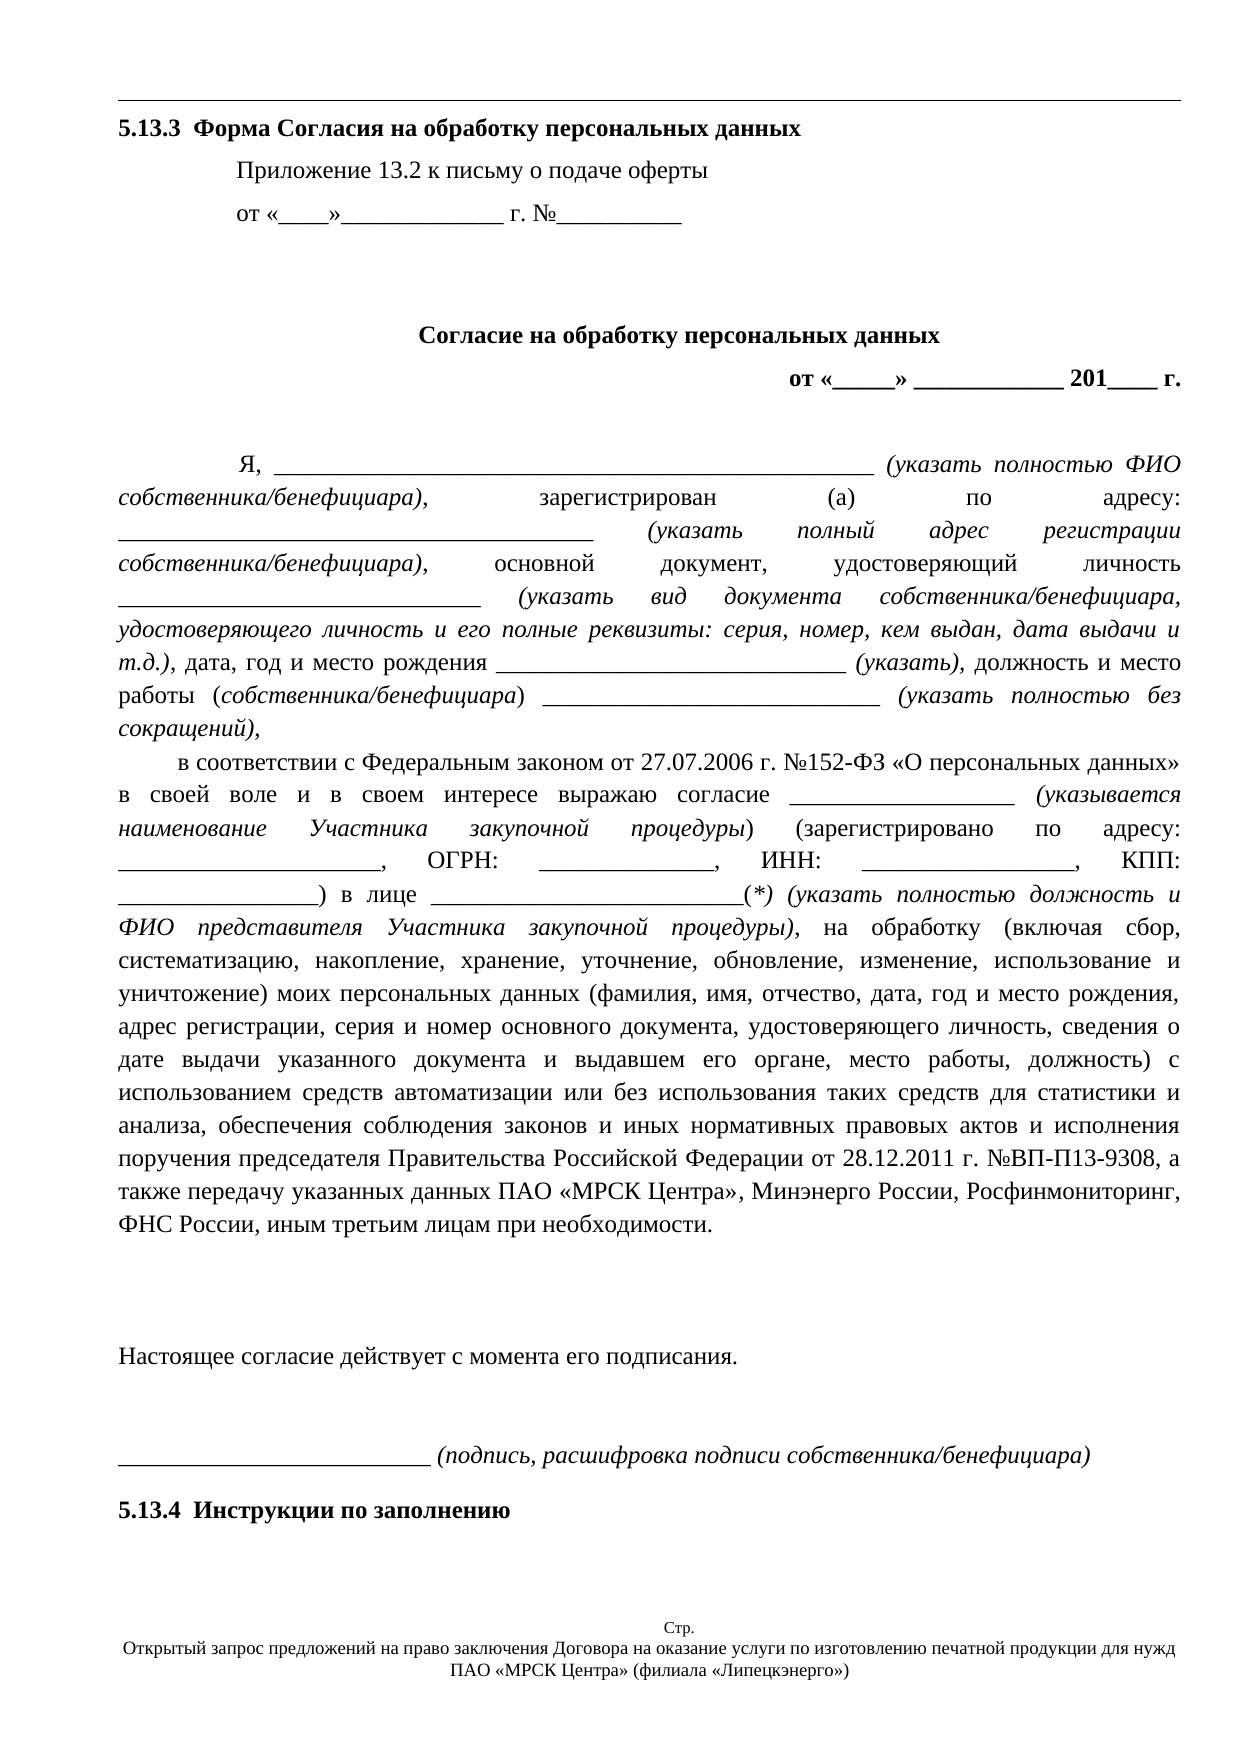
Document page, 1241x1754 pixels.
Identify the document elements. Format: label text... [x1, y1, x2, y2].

subtitle Инструкции по заполнению [118, 1496, 1181, 1524]
text Я, ________________________________________________ (указать полностью ФИО собственника/бенефициара), зарегистрирован (а) по адресу: ______________________________________ (указать полный адрес регистрации собственника/бенефициара), основной документ, удостоверяющий личность _____________________________ (указать вид документа собственника/бенефициара, удостоверяющего личность и его полные реквизиты: серия, номер, кем выдан, дата выдачи и т.д.), дата, год и место рождения ____________________________ (указать), должность и место работы (собственника/бенефициара) ___________________________ (указать полностью без сокращений), [118, 449, 1181, 742]
text Настоящее согласие действует с момента его подписания. [118, 1341, 1181, 1370]
text в соответствии с Федеральным законом от 27.07.2006 г. №152-ФЗ «О персональных данных» в своей воле и в своем интересе выражаю согласие __________________ (указывается наименование Участника закупочной процедуры) (зарегистрировано по адресу: _____________________, ОГРН: ______________, ИНН: _________________, КПП: ________________) в лице _________________________(*) (указать полностью должность и ФИО представителя Участника закупочной процедуры), на обработку (включая сбор, систематизацию, накопление, хранение, уточнение, обновление, изменение, использование и уничтожение) моих персональных данных (фамилия, имя, отчество, дата, год и место рождения, адрес регистрации, серия и номер основного документа, удостоверяющего личность, сведения о дате выдачи указанного документа и выдавшем его органе, место работы, должность) с использованием средств автоматизации или без использования таких средств для статистики и анализа, обеспечения соблюдения законов и иных нормативных правовых актов и исполнения поручения председателя Правительства Российской Федерации от 28.12.2011 г. №ВП-П13-9308, а также передачу указанных данных ПАО «МРСК Центра», Минэнерго России, Росфинмониторинг, ФНС России, иным третьим лицам при необходимости. [118, 747, 1181, 1238]
subtitle Форма Согласия на обработку персональных данных [118, 113, 1181, 142]
text Приложение 13.2 к письму о подаче оферты от «____»_____________ г. №__________ [236, 155, 1181, 227]
text Согласие на обработку персональных данных [118, 320, 1181, 349]
text от «_____» ____________ 201____ г. [118, 363, 1181, 392]
text _________________________ (подпись, расшифровка подписи собственника/бенефициара) [118, 1440, 1181, 1469]
